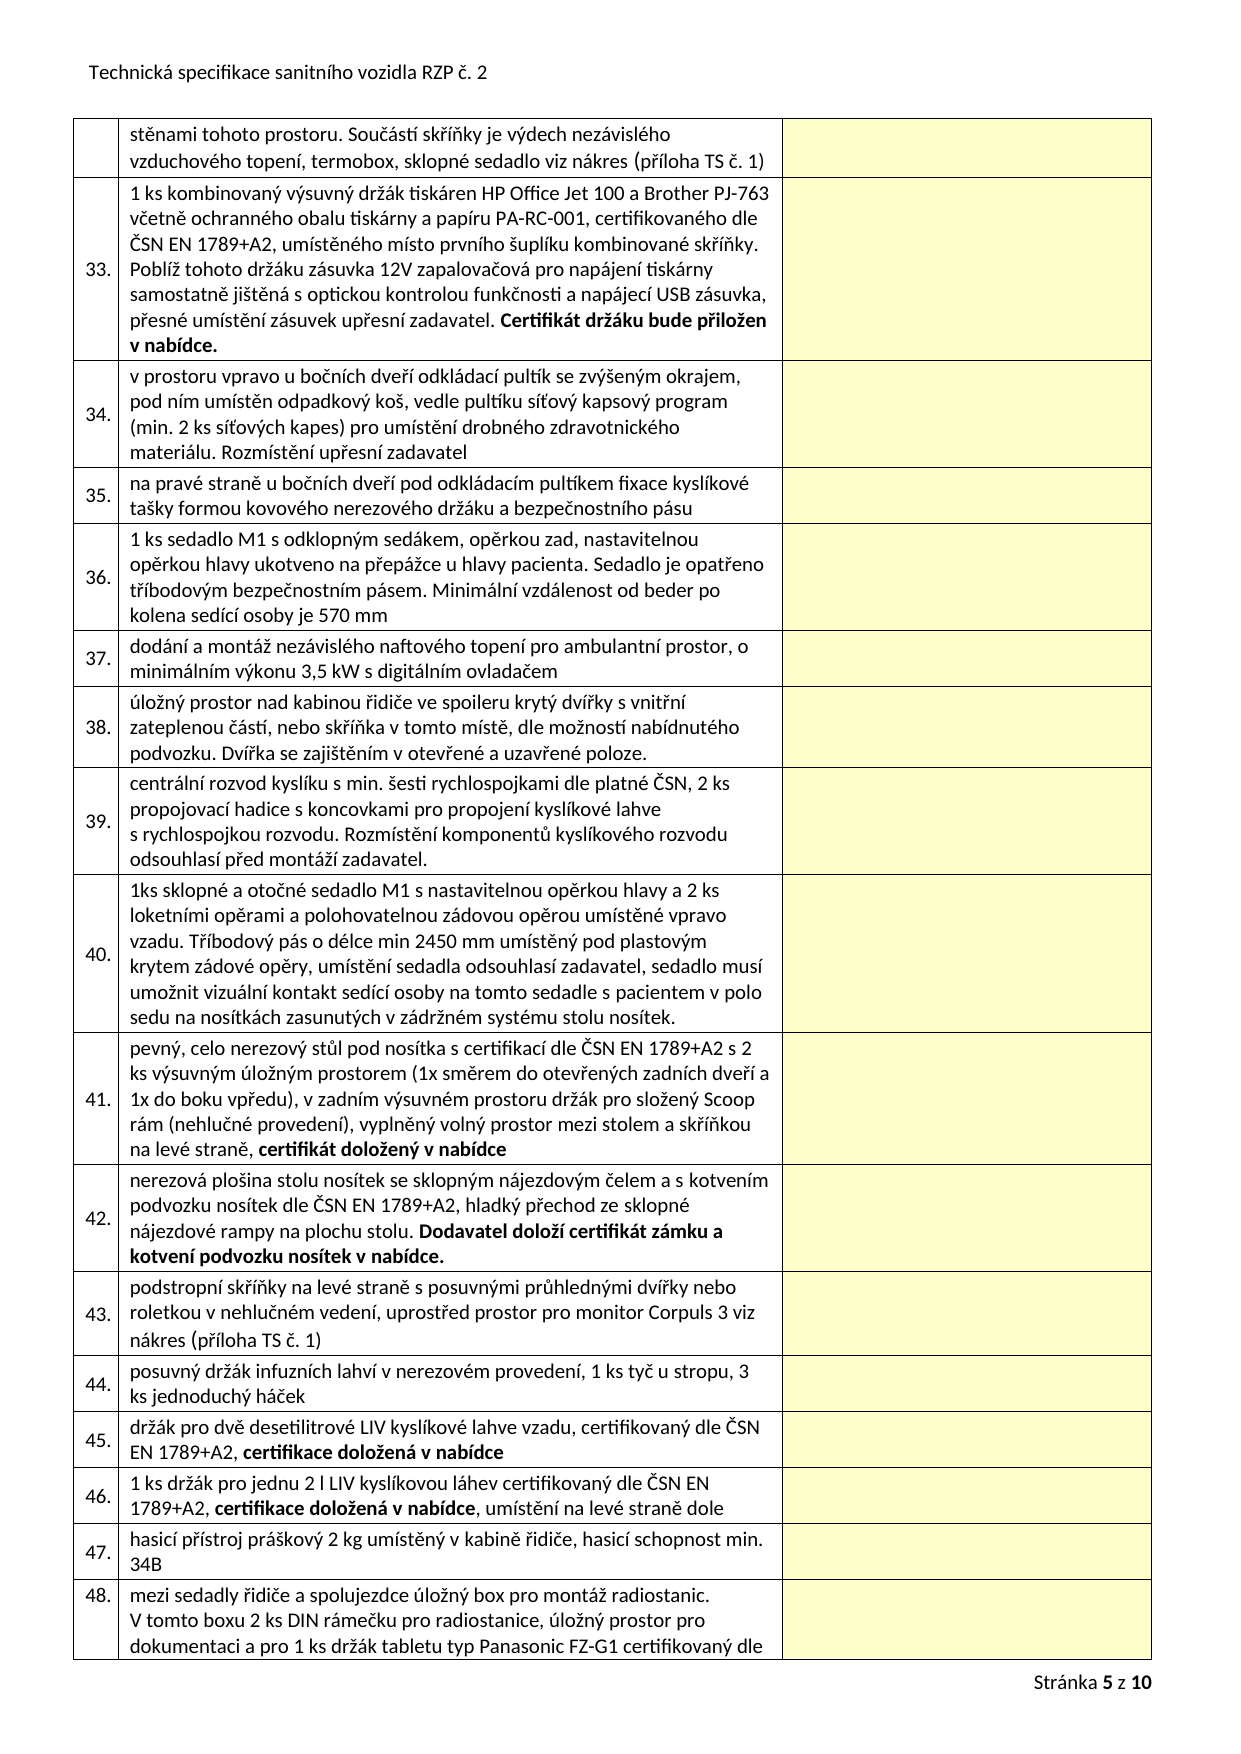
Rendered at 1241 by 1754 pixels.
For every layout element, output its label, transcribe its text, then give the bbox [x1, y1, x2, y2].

table_cell [74, 1524, 118, 1579]
table_cell [74, 1356, 118, 1411]
table_cell podstropní skříňky na levé straně s posuvnými průhlednými dvířky nebo roletkou v nehlučném vedení, uprostřed prostor pro monitor Corpuls 3 viz nákres (příloha TS č. 1) [119, 1272, 782, 1355]
table_cell 1ks sklopné a otočné sedadlo M1 s nastavitelnou opěrkou hlavy a 2 ks loketními opěrami a polohovatelnou zádovou opěrou umístěné vpravo vzadu. Tříbodový pás o délce min 2450 mm umístěný pod plastovým krytem zádové opěry, umístění sedadla odsouhlasí zadavatel, sedadlo musí umožnit vizuální kontakt sedící osoby na tomto sedadle s pacientem v polo sedu na nosítkách zasunutých v zádržném systému stolu nosítek. [119, 875, 782, 1032]
table_cell 1 ks kombinovaný výsuvný držák tiskáren HP Office Jet 100 a Brother PJ-763 včetně ochranného obalu tiskárny a papíru PA-RC-001, certifikovaného dle ČSN EN 1789+A2, umístěného místo prvního šuplíku kombinované skříňky. Poblíž tohoto držáku zásuvka 12V zapalovačová pro napájení tiskárny samostatně jištěná s optickou kontrolou funkčnosti a napájecí USB zásuvka, přesné umístění zásuvek upřesní zadavatel. Certifikát držáku bude přiložen v nabídce. [119, 178, 782, 360]
table_cell [74, 1165, 118, 1271]
table_cell [74, 1033, 118, 1164]
table_cell [783, 631, 1151, 686]
table_cell na pravé straně u bočních dveří pod odkládacím pultíkem fixace kyslíkové tašky formou kovového nerezového držáku a bezpečnostního pásu [119, 468, 782, 523]
table_cell [74, 631, 118, 686]
table_cell 1 ks držák pro jednu 2 l LIV kyslíkovou láhev certifikovaný dle ČSN EN 1789+A2, certifikace doložená v nabídce, umístění na levé straně dole [119, 1468, 782, 1523]
table_cell [783, 768, 1151, 874]
table_cell [783, 1468, 1151, 1523]
table_cell [783, 687, 1151, 767]
table_cell [74, 1468, 118, 1523]
table_cell dodání a montáž nezávislého naftového topení pro ambulantní prostor, o minimálním výkonu 3,5 kW s digitálním ovladačem [119, 631, 782, 686]
table_cell [783, 1356, 1151, 1411]
table_cell posuvný držák infuzních lahví v nerezovém provedení, 1 ks tyč u stropu, 3 ks jednoduchý háček [119, 1356, 782, 1411]
table_cell [783, 1033, 1151, 1164]
table_cell [783, 468, 1151, 523]
table_cell [783, 524, 1151, 630]
table_cell [783, 1580, 1151, 1658]
table_cell [74, 687, 118, 767]
table_cell [783, 119, 1151, 177]
table_cell pevný, celo nerezový stůl pod nosítka s certifikací dle ČSN EN 1789+A2 s 2 ks výsuvným úložným prostorem (1x směrem do otevřených zadních dveří a 1x do boku vpředu), v zadním výsuvném prostoru držák pro složený Scoop rám (nehlučné provedení), vyplněný volný prostor mezi stolem a skříňkou na levé straně, certifikát doložený v nabídce [119, 1033, 782, 1164]
table_cell [783, 875, 1151, 1032]
table_cell [74, 468, 118, 523]
table_cell [74, 524, 118, 630]
table_cell hasicí přístroj práškový 2 kg umístěný v kabině řidiče, hasicí schopnost min. 34B [119, 1524, 782, 1579]
table_cell [783, 1272, 1151, 1355]
table_cell [783, 1165, 1151, 1271]
table_cell [783, 361, 1151, 467]
table_cell [783, 1524, 1151, 1579]
table_cell [74, 119, 118, 177]
table_cell [74, 178, 118, 360]
table_cell [74, 768, 118, 874]
table_cell [783, 1412, 1151, 1467]
table_cell 1 ks sedadlo M1 s odklopným sedákem, opěrkou zad, nastavitelnou opěrkou hlavy ukotveno na přepážce u hlavy pacienta. Sedadlo je opatřeno tříbodovým bezpečnostním pásem. Minimální vzdálenost od beder po kolena sedící osoby je 570 mm [119, 524, 782, 630]
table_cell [119, 119, 782, 177]
table_cell [74, 1412, 118, 1467]
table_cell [119, 1580, 782, 1658]
table_cell držák pro dvě desetilitrové LIV kyslíkové lahve vzadu, certifikovaný dle ČSN EN 1789+A2, certifikace doložená v nabídce [119, 1412, 782, 1467]
table_cell [74, 361, 118, 467]
table_cell [74, 1272, 118, 1355]
table_cell v prostoru vpravo u bočních dveří odkládací pultík se zvýšeným okrajem, pod ním umístěn odpadkový koš, vedle pultíku síťový kapsový program (min. 2 ks síťových kapes) pro umístění drobného zdravotnického materiálu. Rozmístění upřesní zadavatel [119, 361, 782, 467]
table_cell úložný prostor nad kabinou řidiče ve spoileru krytý dvířky s vnitřní zateplenou částí, nebo skříňka v tomto místě, dle možností nabídnutého podvozku. Dvířka se zajištěním v otevřené a uzavřené poloze. [119, 687, 782, 767]
table_cell [74, 875, 118, 1032]
table_cell centrální rozvod kyslíku s min. šesti rychlospojkami dle platné ČSN, 2 ks propojovací hadice s koncovkami pro propojení kyslíkové lahve s rychlospojkou rozvodu. Rozmístění komponentů kyslíkového rozvodu odsouhlasí před montáží zadavatel. [119, 768, 782, 874]
table_cell [783, 178, 1151, 360]
table_cell [74, 1580, 118, 1658]
table_cell nerezová plošina stolu nosítek se sklopným nájezdovým čelem a s kotvením podvozku nosítek dle ČSN EN 1789+A2, hladký přechod ze sklopné nájezdové rampy na plochu stolu. Dodavatel doloží certifikát zámku a kotvení podvozku nosítek v nabídce. [119, 1165, 782, 1271]
